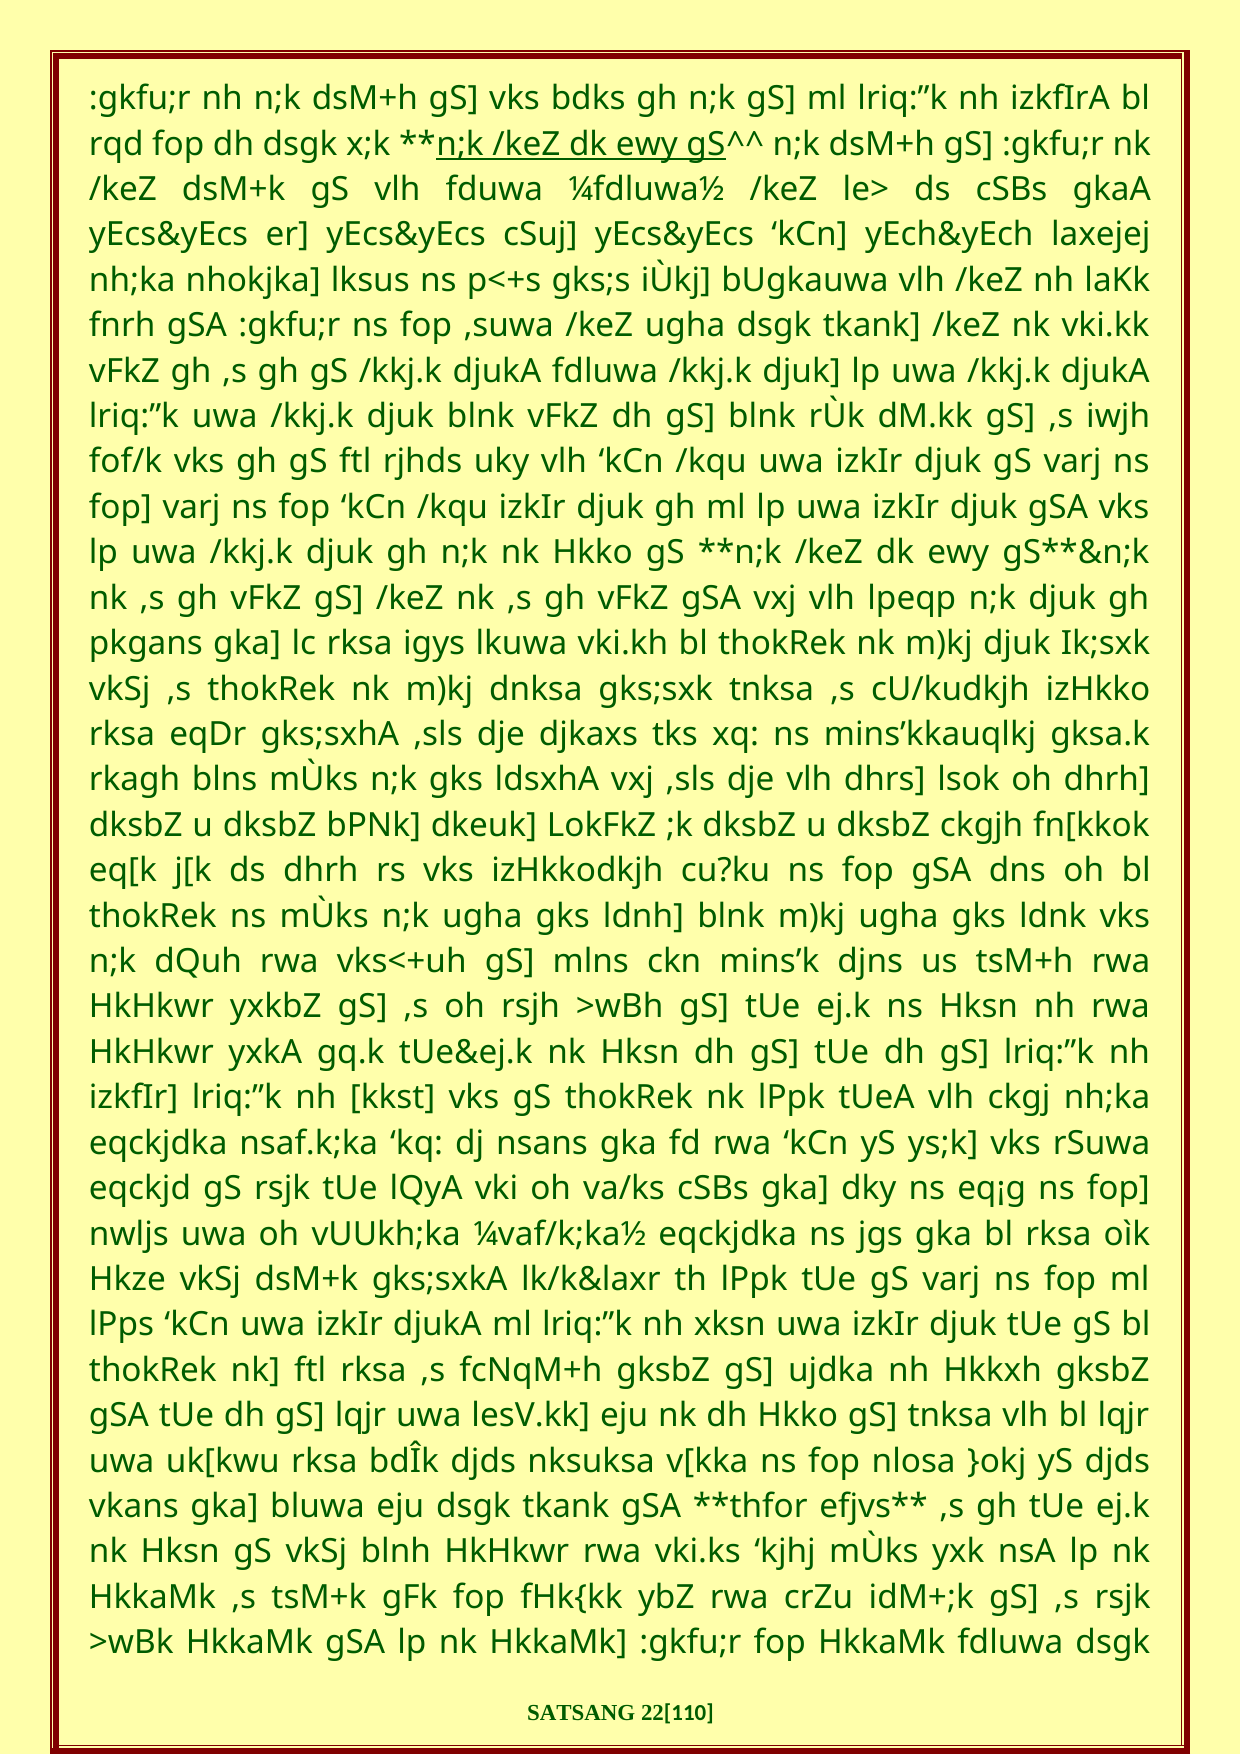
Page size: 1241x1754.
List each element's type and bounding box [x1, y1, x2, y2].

text [89, 74, 1152, 1663]
